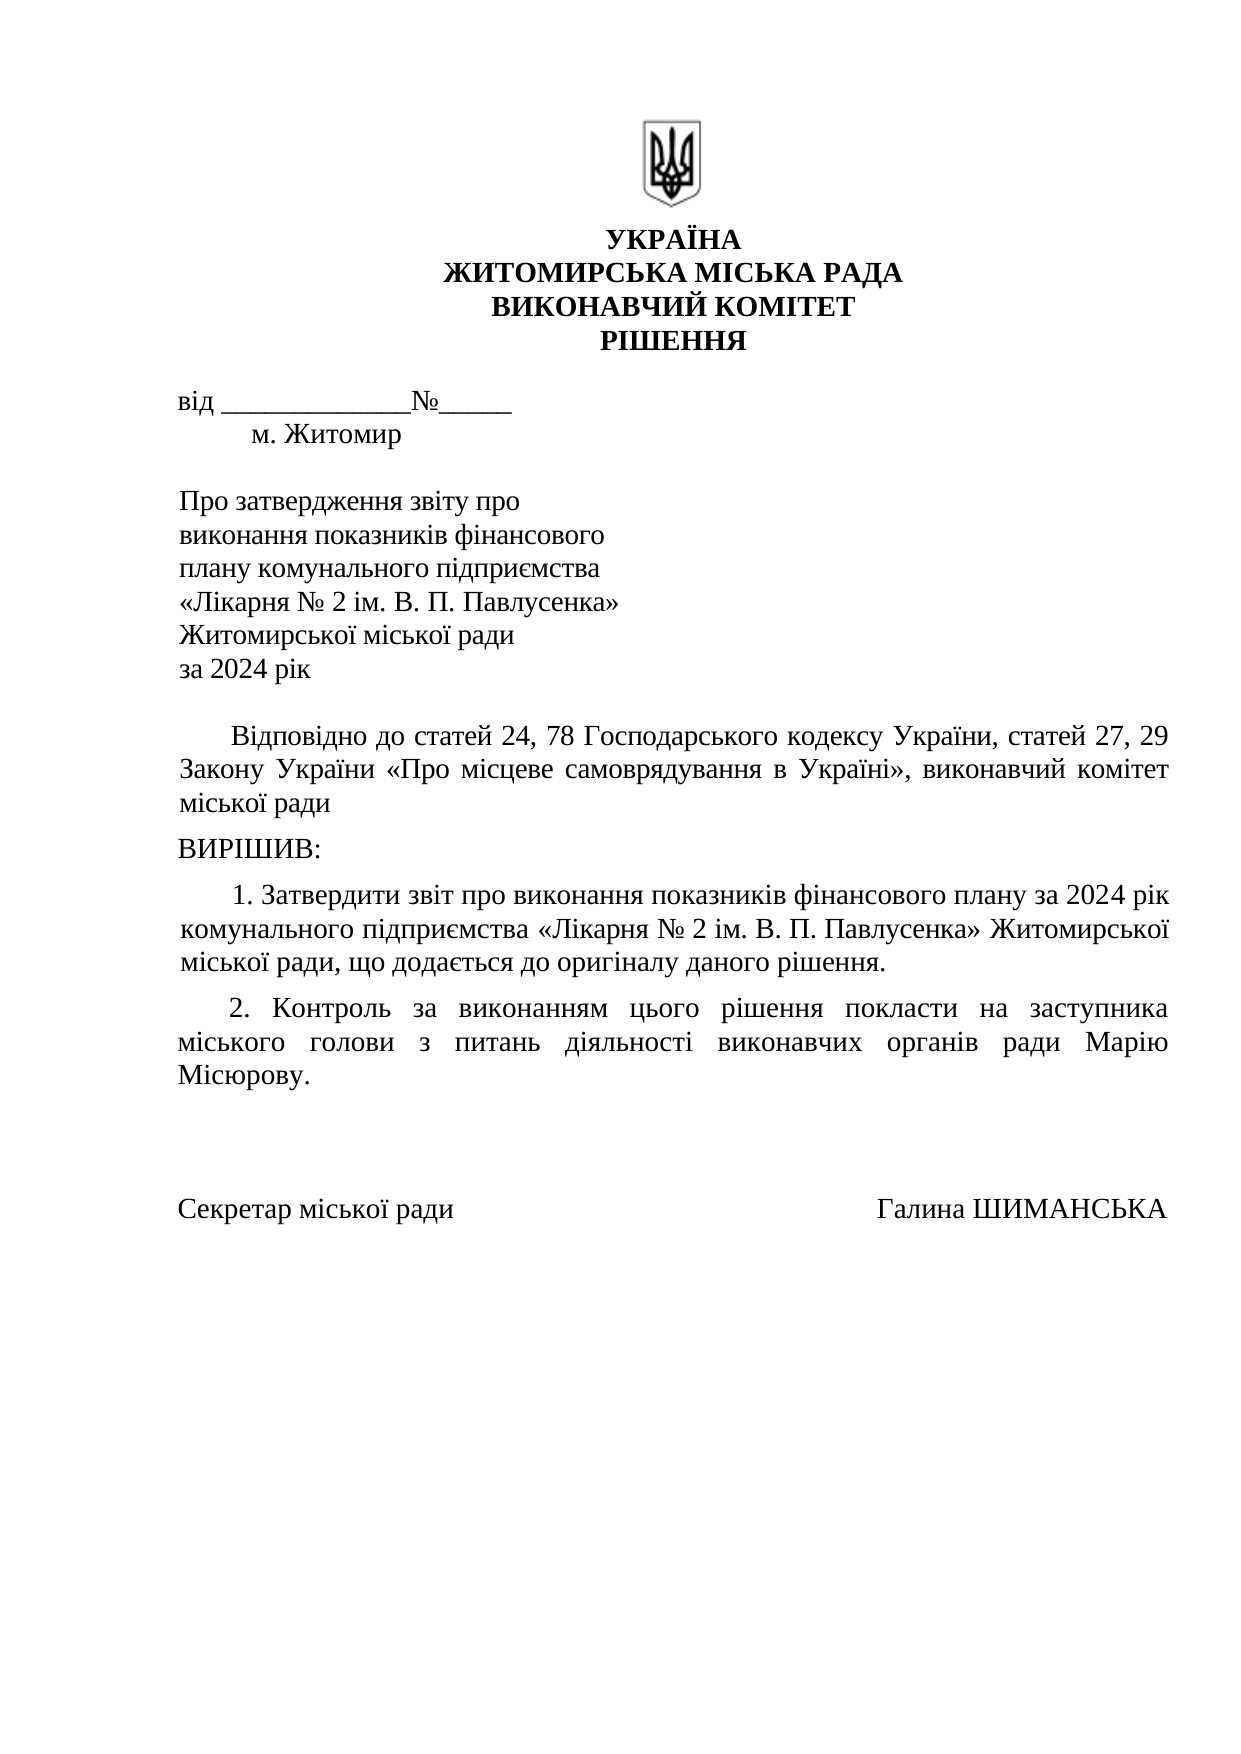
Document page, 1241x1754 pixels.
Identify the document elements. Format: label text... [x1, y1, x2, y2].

text 2. Контроль за виконанням цього рішення покласти на заступника міського голови з питань діяльності виконавчих органів ради Марію Місюрову. [177, 990, 1169, 1091]
text Секретар міської ради Галина ШИМАНСЬКА [177, 1192, 1169, 1225]
text ЖИТОМИРСЬКА МІСЬКА РАДА [177, 256, 1169, 289]
text ВИКОНАВЧИЙ КОМІТЕТ [177, 289, 1169, 323]
text УКРАЇНА [177, 222, 1169, 256]
text від _____________№_____ [177, 383, 1169, 416]
text м. Житомир [177, 416, 1169, 450]
text Відповідно до статей 24, 78 Господарського кодексу України, статей 27, 29 Закону України «Про місцеве самоврядування в Україні», виконавчий комітет міської ради [179, 718, 1169, 819]
text ВИРІШИВ: [177, 831, 1169, 865]
text Про затвердження звіту про виконання показників фінансового плану комунального підприємства «Лікарня № 2 ім. В. П. Павлусенка» Житомирської міської ради [179, 483, 638, 651]
text за 2024 рік [179, 651, 638, 684]
text РІШЕННЯ [177, 323, 1169, 356]
text 1. Затвердити звіт про виконання показників фінансового плану за 2024 рік комунального підприємства «Лікарня № 2 ім. В. П. Павлусенка» Житомирської міської ради, що додається до оригіналу даного рішення. [180, 877, 1169, 978]
